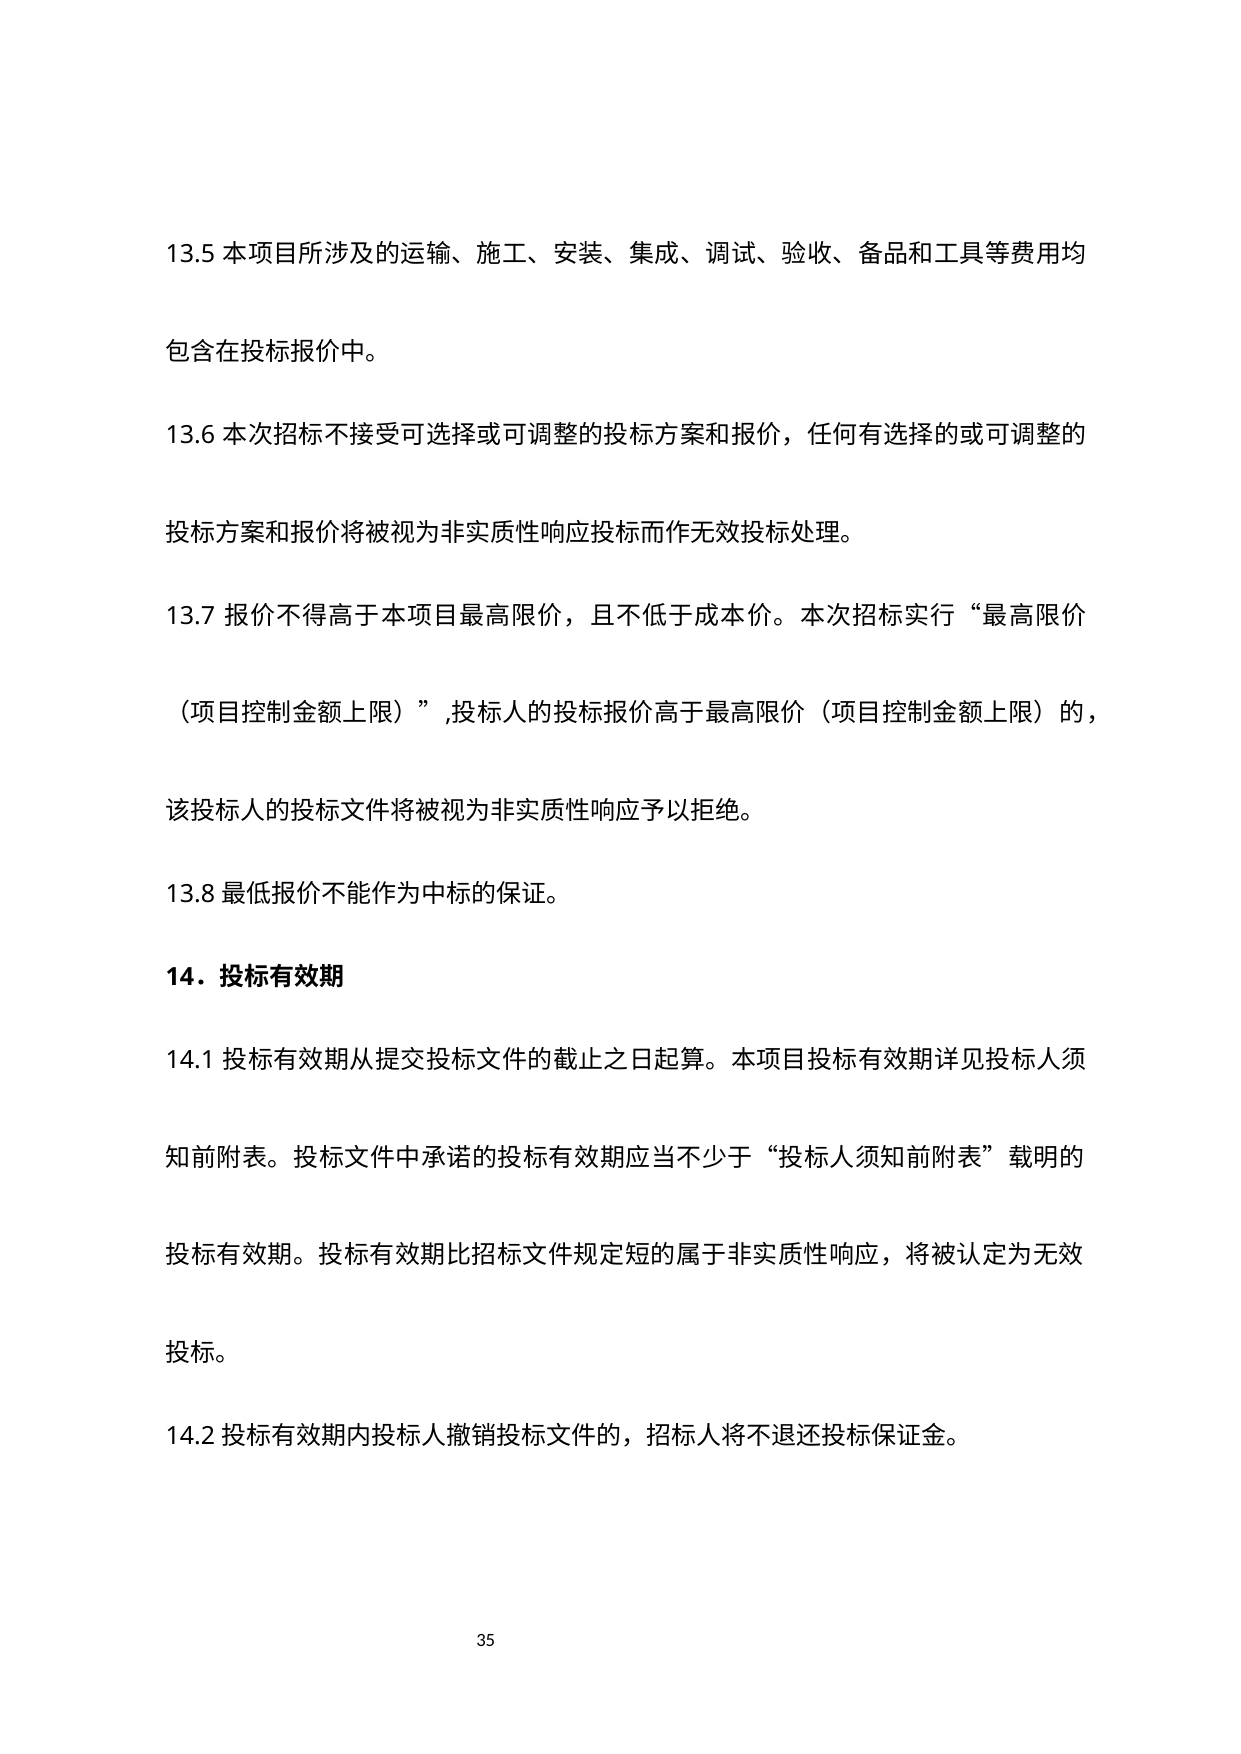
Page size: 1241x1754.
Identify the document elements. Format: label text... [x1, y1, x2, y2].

text 14．投标有效期 [165, 942, 1087, 1007]
text 14.2 投标有效期内投标人撤销投标文件的，招标人将不退还投标保证金。 [165, 1401, 1087, 1466]
text 13.7 报价不得高于本项目最高限价，且不低于成本价。本次招标实行“最高限价（项目控制金额上限）”,投标人的投标报价高于最高限价（项目控制金额上限）的，该投标人的投标文件将被视为非实质性响应予以拒绝。 [165, 581, 1087, 841]
text 13.8 最低报价不能作为中标的保证。 [165, 859, 1087, 924]
text 14.1 投标有效期从提交投标文件的截止之日起算。本项目投标有效期详见投标人须知前附表。投标文件中承诺的投标有效期应当不少于“投标人须知前附表”载明的投标有效期。投标有效期比招标文件规定短的属于非实质性响应，将被认定为无效投标。 [165, 1025, 1087, 1383]
text 13.6 本次招标不接受可选择或可调整的投标方案和报价，任何有选择的或可调整的投标方案和报价将被视为非实质性响应投标而作无效投标处理。 [165, 400, 1087, 563]
text 13.5 本项目所涉及的运输、施工、安装、集成、调试、验收、备品和工具等费用均包含在投标报价中。 [165, 219, 1087, 382]
